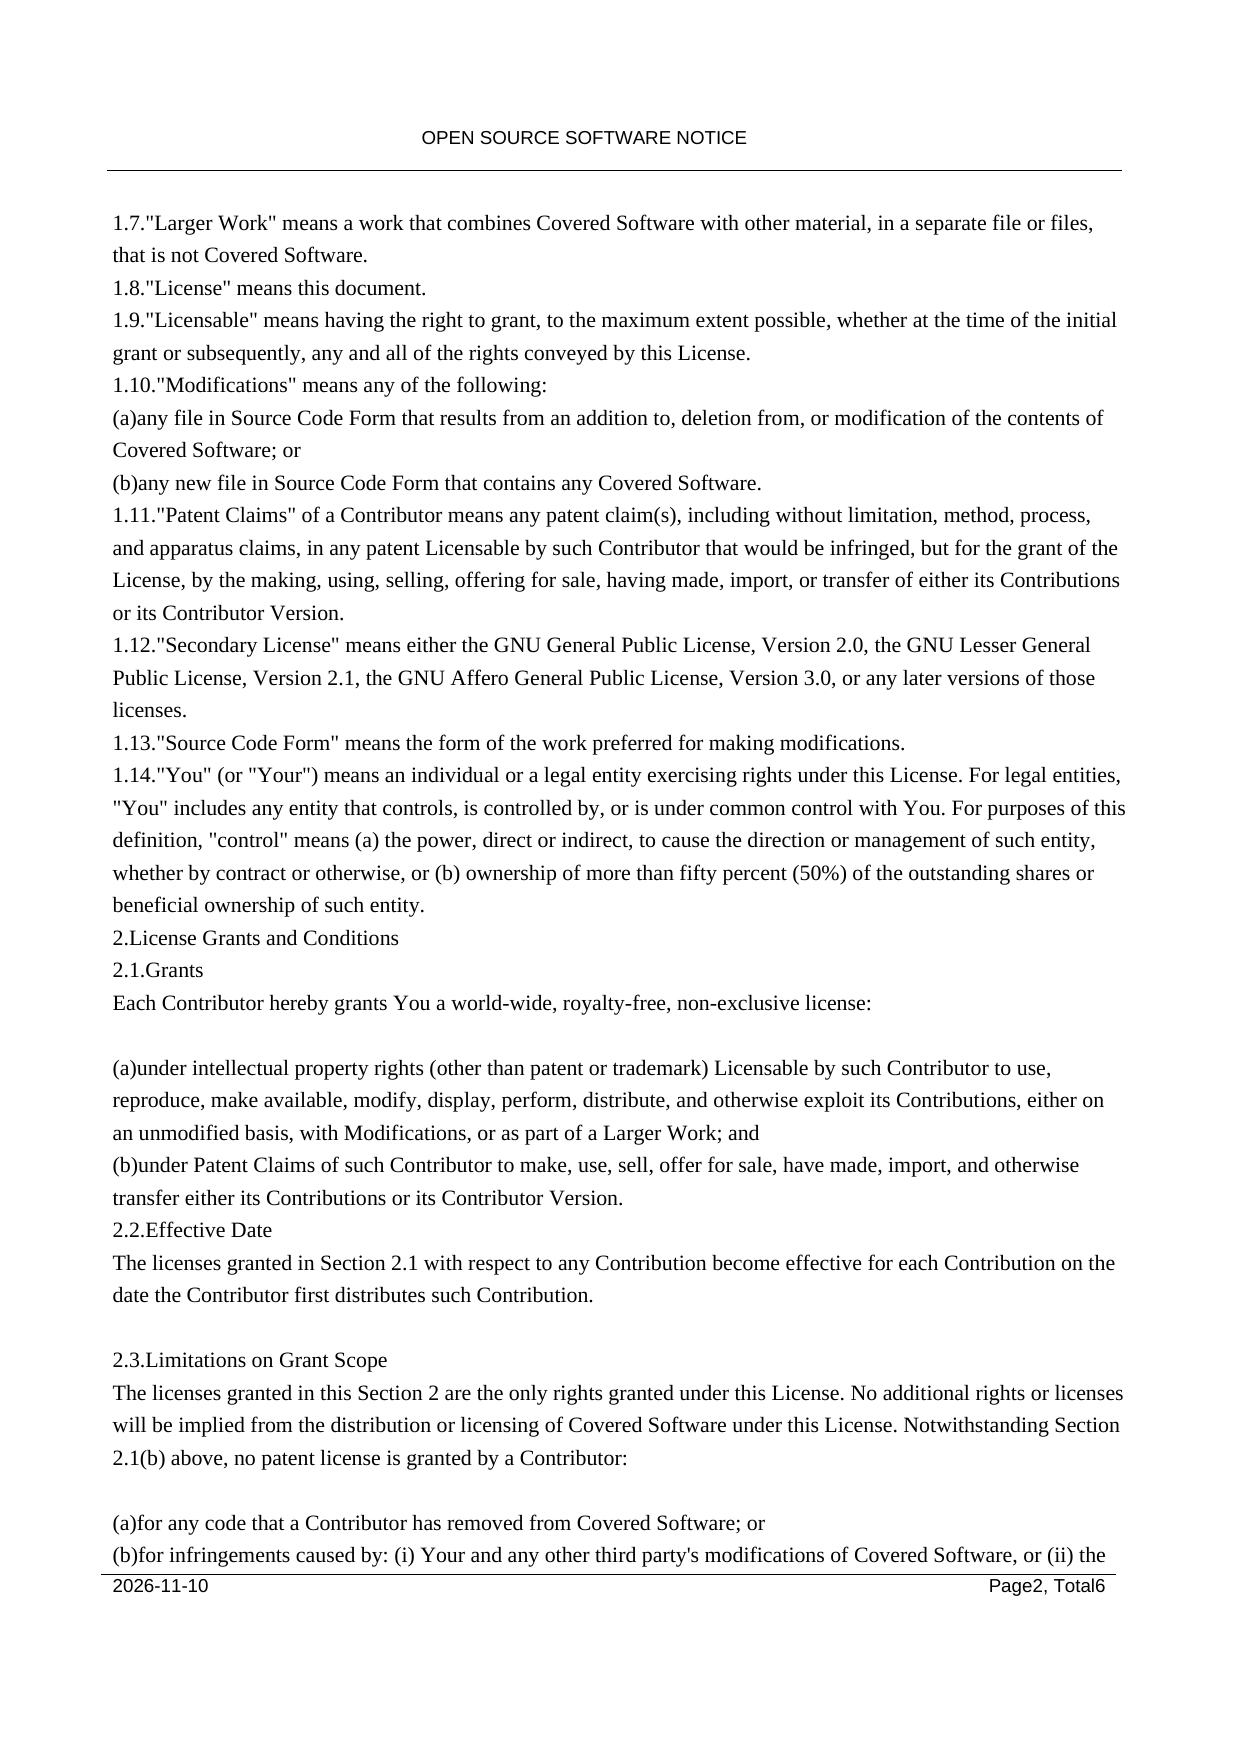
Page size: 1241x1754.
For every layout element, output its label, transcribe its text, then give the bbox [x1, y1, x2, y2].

text (a)under intellectual property rights (other than patent or trademark) Licensable by such Contributor to use, reproduce, make available, modify, display, perform, distribute, and otherwise exploit its Contributions, either on an unmodified basis, with Modifications, or as part of a Larger Work; and [112, 1051, 1128, 1149]
text (a)for any code that a Contributor has removed from Covered Software; or [112, 1506, 1128, 1539]
text 1.14."You" (or "Your") means an individual or a legal entity exercising rights under this License. For legal entities, "You" includes any entity that controls, is controlled by, or is under common control with You. For purposes of this definition, "control" means (a) the power, direct or indirect, to cause the direction or management of such entity, whether by contract or otherwise, or (b) ownership of more than fifty percent (50%) of the outstanding shares or beneficial ownership of such entity. [112, 759, 1128, 921]
text 2.3.Limitations on Grant Scope [112, 1344, 1128, 1376]
text 1.11."Patent Claims" of a Contributor means any patent claim(s), including without limitation, method, process, and apparatus claims, in any patent Licensable by such Contributor that would be infringed, but for the grant of the License, by the making, using, selling, offering for sale, having made, import, or transfer of either its Contributions or its Contributor Version. [112, 499, 1128, 629]
text 1.13."Source Code Form" means the form of the work preferred for making modifications. [112, 726, 1128, 759]
text 2.2.Effective Date [112, 1214, 1128, 1246]
text Each Contributor hereby grants You a world-wide, royalty-free, non-exclusive license: [112, 986, 1128, 1019]
text 1.7."Larger Work" means a work that combines Covered Software with other material, in a separate file or files, that is not Covered Software. [112, 206, 1128, 271]
text (a)any file in Source Code Form that results from an addition to, deletion from, or modification of the contents of Covered Software; or [112, 401, 1128, 466]
text 1.8."License" means this document. [112, 271, 1128, 304]
text 2.1.Grants [112, 954, 1128, 986]
text 1.10."Modifications" means any of the following: [112, 369, 1128, 401]
text The licenses granted in Section 2.1 with respect to any Contribution become effective for each Contribution on the date the Contributor first distributes such Contribution. [112, 1246, 1128, 1311]
text 1.12."Secondary License" means either the GNU General Public License, Version 2.0, the GNU Lesser General Public License, Version 2.1, the GNU Affero General Public License, Version 3.0, or any later versions of those licenses. [112, 629, 1128, 726]
text 1.9."Licensable" means having the right to grant, to the maximum extent possible, whether at the time of the initial grant or subsequently, any and all of the rights conveyed by this License. [112, 304, 1128, 369]
text 2.License Grants and Conditions [112, 921, 1128, 954]
text (b)any new file in Source Code Form that contains any Covered Software. [112, 466, 1128, 499]
text The licenses granted in this Section 2 are the only rights granted under this License. No additional rights or licenses will be implied from the distribution or licensing of Covered Software under this License. Notwithstanding Section 2.1(b) above, no patent license is granted by a Contributor: [112, 1376, 1128, 1474]
text (b)under Patent Claims of such Contributor to make, use, sell, offer for sale, have made, import, and otherwise transfer either its Contributions or its Contributor Version. [112, 1149, 1128, 1214]
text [112, 1539, 1128, 1571]
